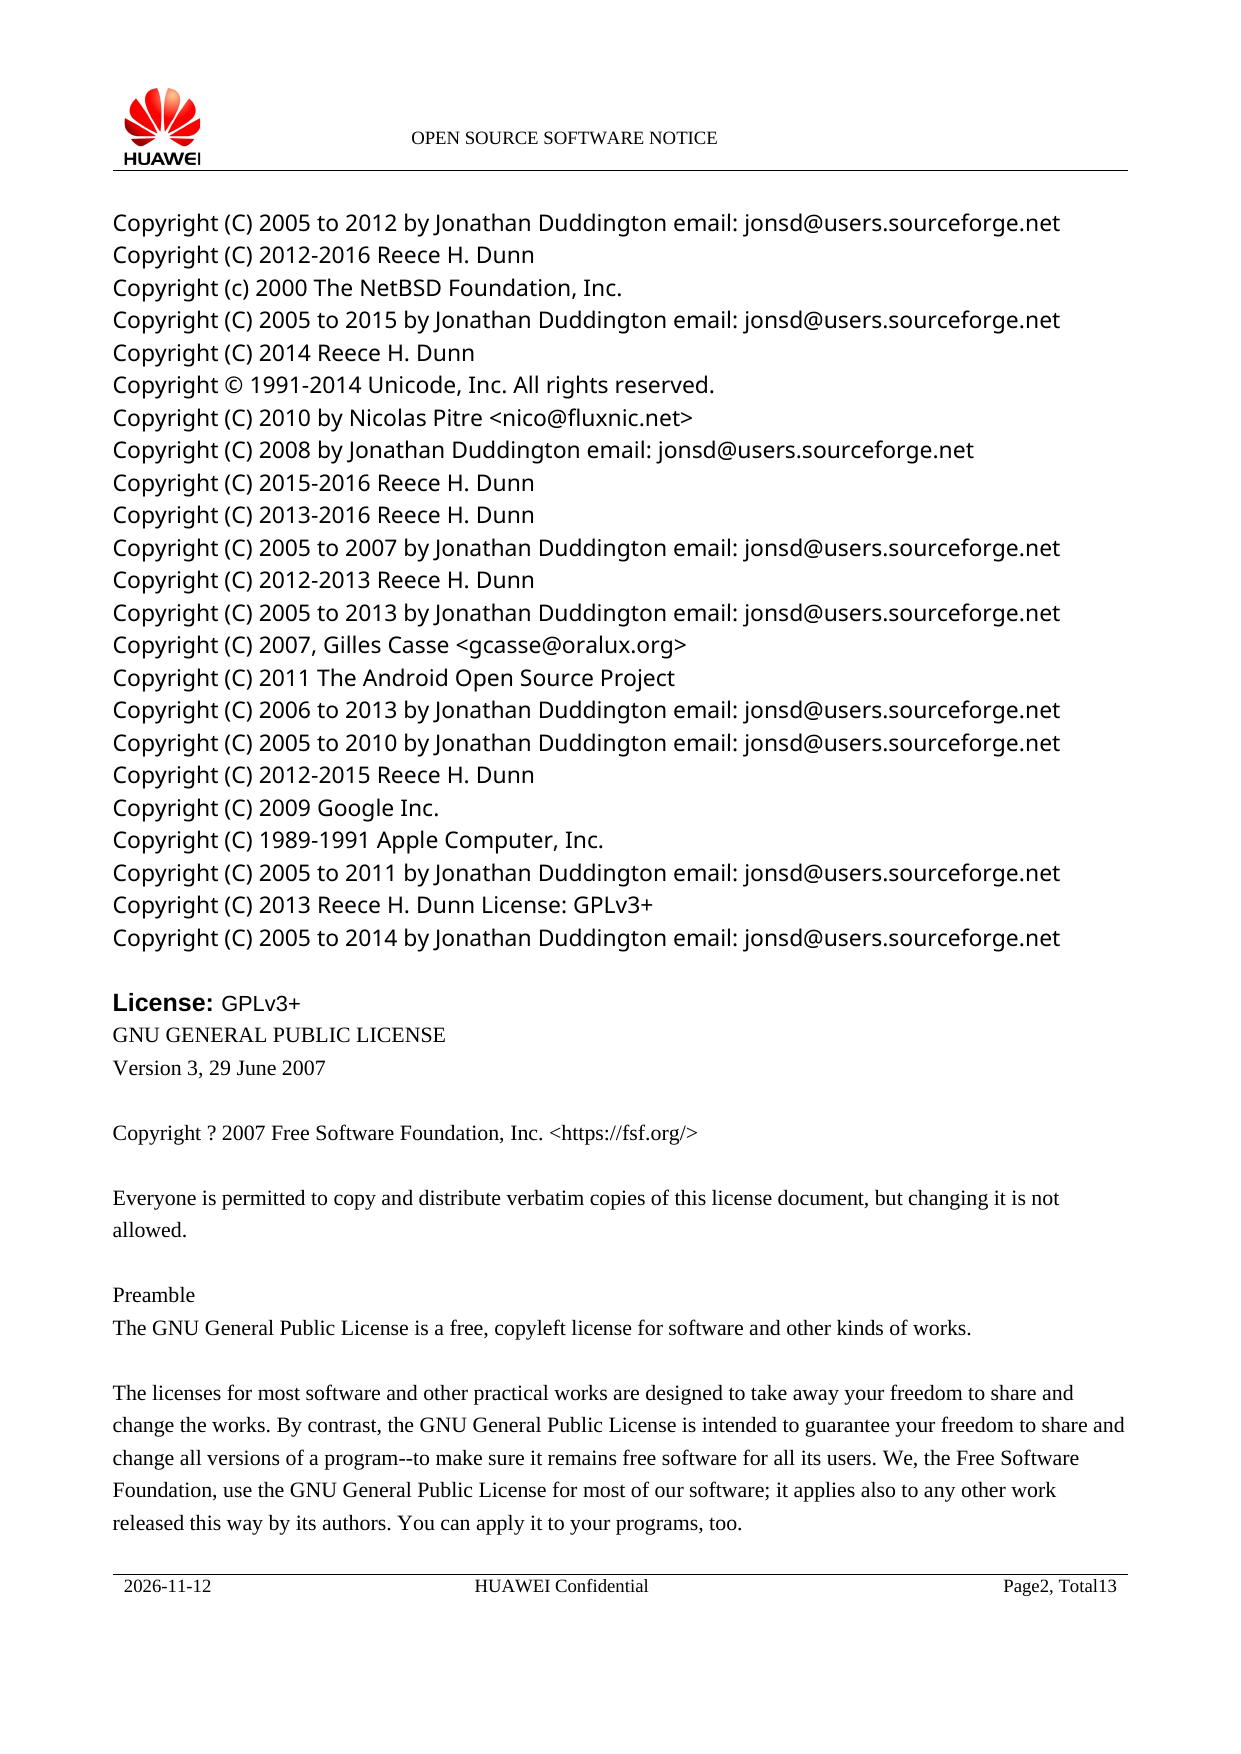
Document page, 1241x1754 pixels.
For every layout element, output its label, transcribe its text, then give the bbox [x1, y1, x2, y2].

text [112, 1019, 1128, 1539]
picture [124, 88, 201, 165]
text License: GPLv3+ [112, 986, 1128, 1019]
